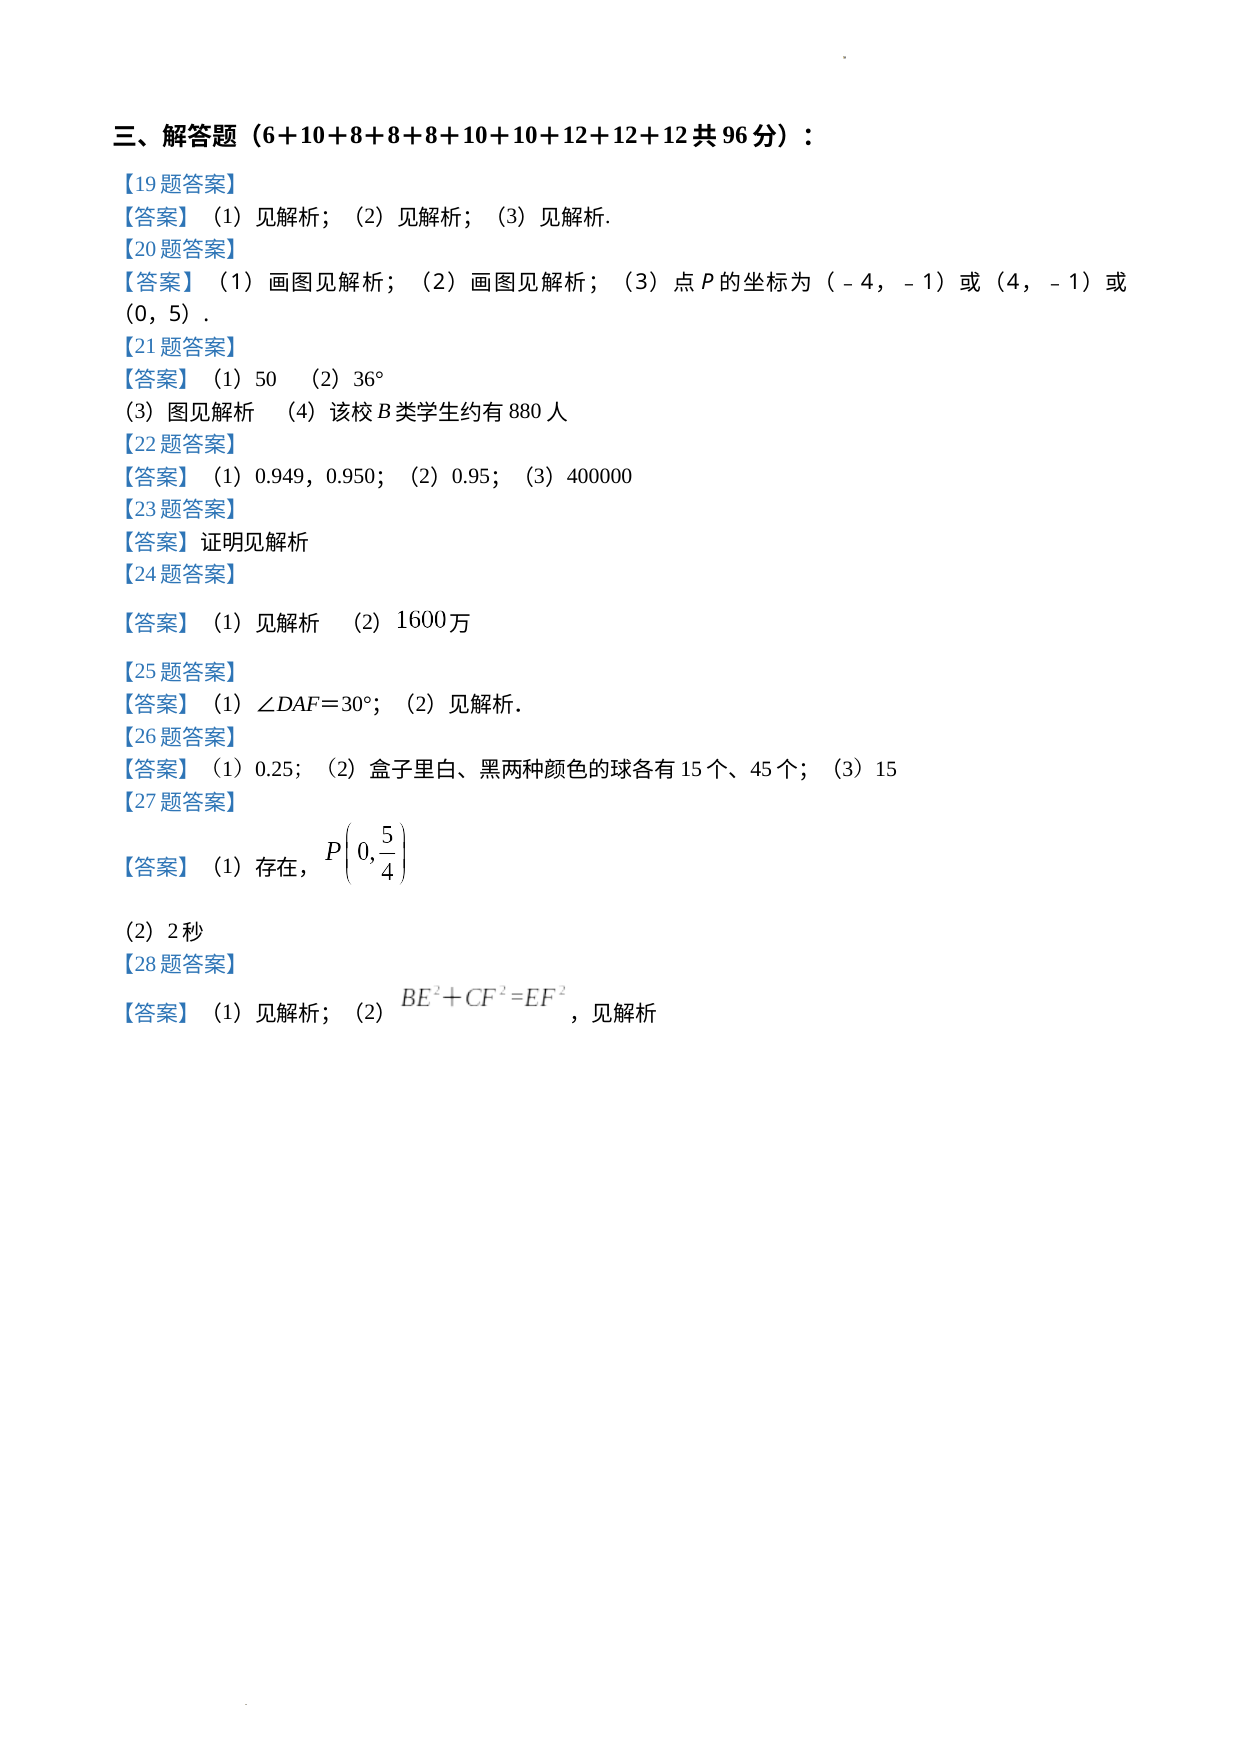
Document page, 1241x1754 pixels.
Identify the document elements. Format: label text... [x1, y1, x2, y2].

text 【24题答案】 [112, 557, 1128, 589]
text 【答案】（1）画图见解析；（2）画图见解析；（3）点P的坐标为（﹣4，﹣1）或（4，﹣1）或（0，5）. [112, 264, 1128, 329]
text （3）图见解析 （4）该校B类学生约有880人 [112, 394, 1128, 427]
text （2）2秒 [112, 914, 1128, 947]
text 【21题答案】 [112, 329, 1128, 362]
text 【27题答案】 [112, 784, 1128, 817]
text 【25题答案】 [112, 654, 1128, 687]
text 【答案】（1）存在， [112, 817, 1128, 914]
text 【答案】（1）见解析 （2）万 [112, 589, 1128, 654]
text 【答案】（1）0.25；（2）盒子里白、黑两种颜色的球各有15个、45个；（3）15 [112, 752, 1128, 784]
text 【答案】（1）见解析；（2）见解析；（3）见解析. [112, 199, 1128, 232]
text 【答案】（1）∠DAF＝30°；（2）见解析． [112, 687, 1128, 719]
text 【答案】（1）50 （2）36° [112, 362, 1128, 394]
text 【答案】（1）见解析；（2），见解析 [112, 979, 1128, 1044]
text 【20题答案】 [112, 232, 1128, 264]
text 【22题答案】 [112, 427, 1128, 459]
text 【26题答案】 [112, 719, 1128, 752]
text 【答案】证明见解析 [112, 524, 1128, 557]
text 【23题答案】 [112, 492, 1128, 524]
text 【答案】（1）0.949，0.950；（2）0.95；（3）400000 [112, 459, 1128, 492]
text 【28题答案】 [112, 947, 1128, 979]
text 【19题答案】 [112, 167, 1128, 199]
text 三、解答题（6＋10＋8＋8＋8＋10＋10＋12＋12＋12共96分）： [112, 102, 1128, 167]
